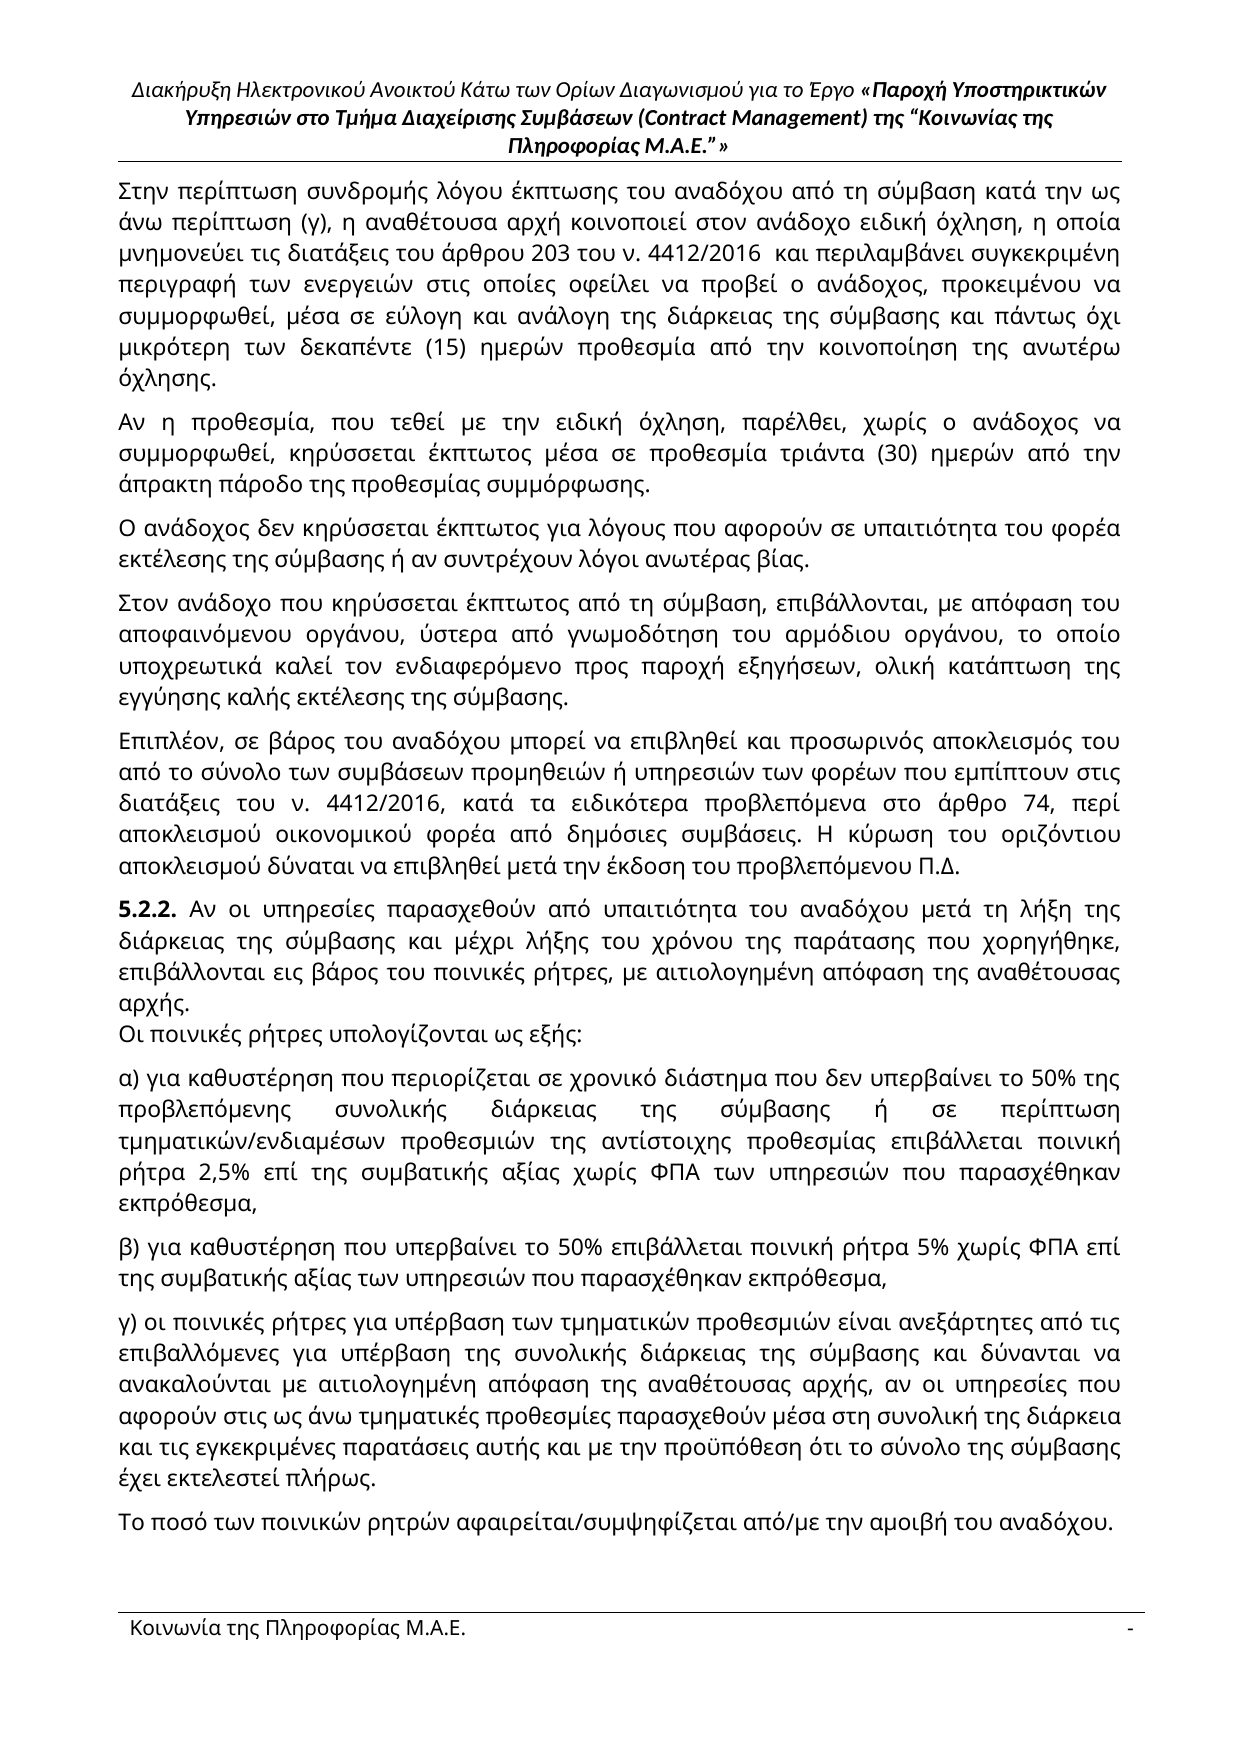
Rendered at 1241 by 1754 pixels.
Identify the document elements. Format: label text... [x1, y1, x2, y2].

text β) για καθυστέρηση που υπερβαίνει το 50% επιβάλλεται ποινική ρήτρα 5% χωρίς ΦΠΑ επί της συμβατικής αξίας των υπηρεσιών που παρασχέθηκαν εκπρόθεσμα, [118, 1231, 1122, 1293]
text Στον ανάδοχο που κηρύσσεται έκπτωτος από τη σύμβαση, επιβάλλονται, με απόφαση του αποφαινόμενου οργάνου, ύστερα από γνωμοδότηση του αρμόδιου οργάνου, το οποίο υποχρεωτικά καλεί τον ενδιαφερόμενο προς παροχή εξηγήσεων, ολική κατάπτωση της εγγύησης καλής εκτέλεσης της σύμβασης. [118, 587, 1122, 712]
text Το ποσό των ποινικών ρητρών αφαιρείται/συμψηφίζεται από/με την αμοιβή του αναδόχου. [118, 1506, 1122, 1537]
text Ο ανάδοχος δεν κηρύσσεται έκπτωτος για λόγους που αφορούν σε υπαιτιότητα του φορέα εκτέλεσης της σύμβασης ή αν συντρέχουν λόγοι ανωτέρας βίας. [118, 512, 1122, 575]
text α) για καθυστέρηση που περιορίζεται σε χρονικό διάστημα που δεν υπερβαίνει το 50% της προβλεπόμενης συνολικής διάρκειας της σύμβασης ή σε περίπτωση τμηματικών/ενδιαμέσων προθεσμιών της αντίστοιχης προθεσμίας επιβάλλεται ποινική ρήτρα 2,5% επί της συμβατικής αξίας χωρίς ΦΠΑ των υπηρεσιών που παρασχέθηκαν εκπρόθεσμα, [118, 1062, 1122, 1218]
text Επιπλέον, σε βάρος του αναδόχου μπορεί να επιβληθεί και προσωρινός αποκλεισμός του από το σύνολο των συμβάσεων προμηθειών ή υπηρεσιών των φορέων που εμπίπτουν στις διατάξεις του ν. 4412/2016, κατά τα ειδικότερα προβλεπόμενα στο άρθρο 74, περί αποκλεισμού οικονομικού φορέα από δημόσιες συμβάσεις. Η κύρωση του οριζόντιου αποκλεισμού δύναται να επιβληθεί μετά την έκδοση του προβλεπόμενου Π.Δ. [118, 725, 1122, 881]
text γ) οι ποινικές ρήτρες για υπέρβαση των τμηματικών προθεσμιών είναι ανεξάρτητες από τις επιβαλλόμενες για υπέρβαση της συνολικής διάρκειας της σύμβασης και δύνανται να ανακαλούνται με αιτιολογημένη απόφαση της αναθέτουσας αρχής, αν οι υπηρεσίες που αφορούν στις ως άνω τμηματικές προθεσμίες παρασχεθούν μέσα στη συνολική της διάρκεια και τις εγκεκριμένες παρατάσεις αυτής και με την προϋπόθεση ότι το σύνολο της σύμβασης έχει εκτελεστεί πλήρως. [118, 1306, 1122, 1493]
text Στην περίπτωση συνδρομής λόγου έκπτωσης του αναδόχου από τη σύμβαση κατά την ως άνω περίπτωση (γ), η αναθέτουσα αρχή κοινοποιεί στον ανάδοχο ειδική όχληση, η οποία μνημονεύει τις διατάξεις του άρθρου 203 του ν. 4412/2016 και περιλαμβάνει συγκεκριμένη περιγραφή των ενεργειών στις οποίες οφείλει να προβεί ο ανάδοχος, προκειμένου να συμμορφωθεί, μέσα σε εύλογη και ανάλογη της διάρκειας της σύμβασης και πάντως όχι μικρότερη των δεκαπέντε (15) ημερών προθεσμία από την κοινοποίηση της ανωτέρω όχλησης. [118, 175, 1122, 393]
text Οι ποινικές ρήτρες υπολογίζονται ως εξής: [118, 1018, 1122, 1050]
text Αν η προθεσμία, που τεθεί με την ειδική όχληση, παρέλθει, χωρίς ο ανάδοχος να συμμορφωθεί, κηρύσσεται έκπτωτος μέσα σε προθεσμία τριάντα (30) ημερών από την άπρακτη πάροδο της προθεσμίας συμμόρφωσης. [118, 406, 1122, 500]
text 5.2.2. Αν οι υπηρεσίες παρασχεθούν από υπαιτιότητα του αναδόχου μετά τη λήξη της διάρκειας της σύμβασης και μέχρι λήξης του χρόνου της παράτασης που χορηγήθηκε, επιβάλλονται εις βάρος του ποινικές ρήτρες, με αιτιολογημένη απόφαση της αναθέτουσας αρχής. [118, 893, 1122, 1018]
